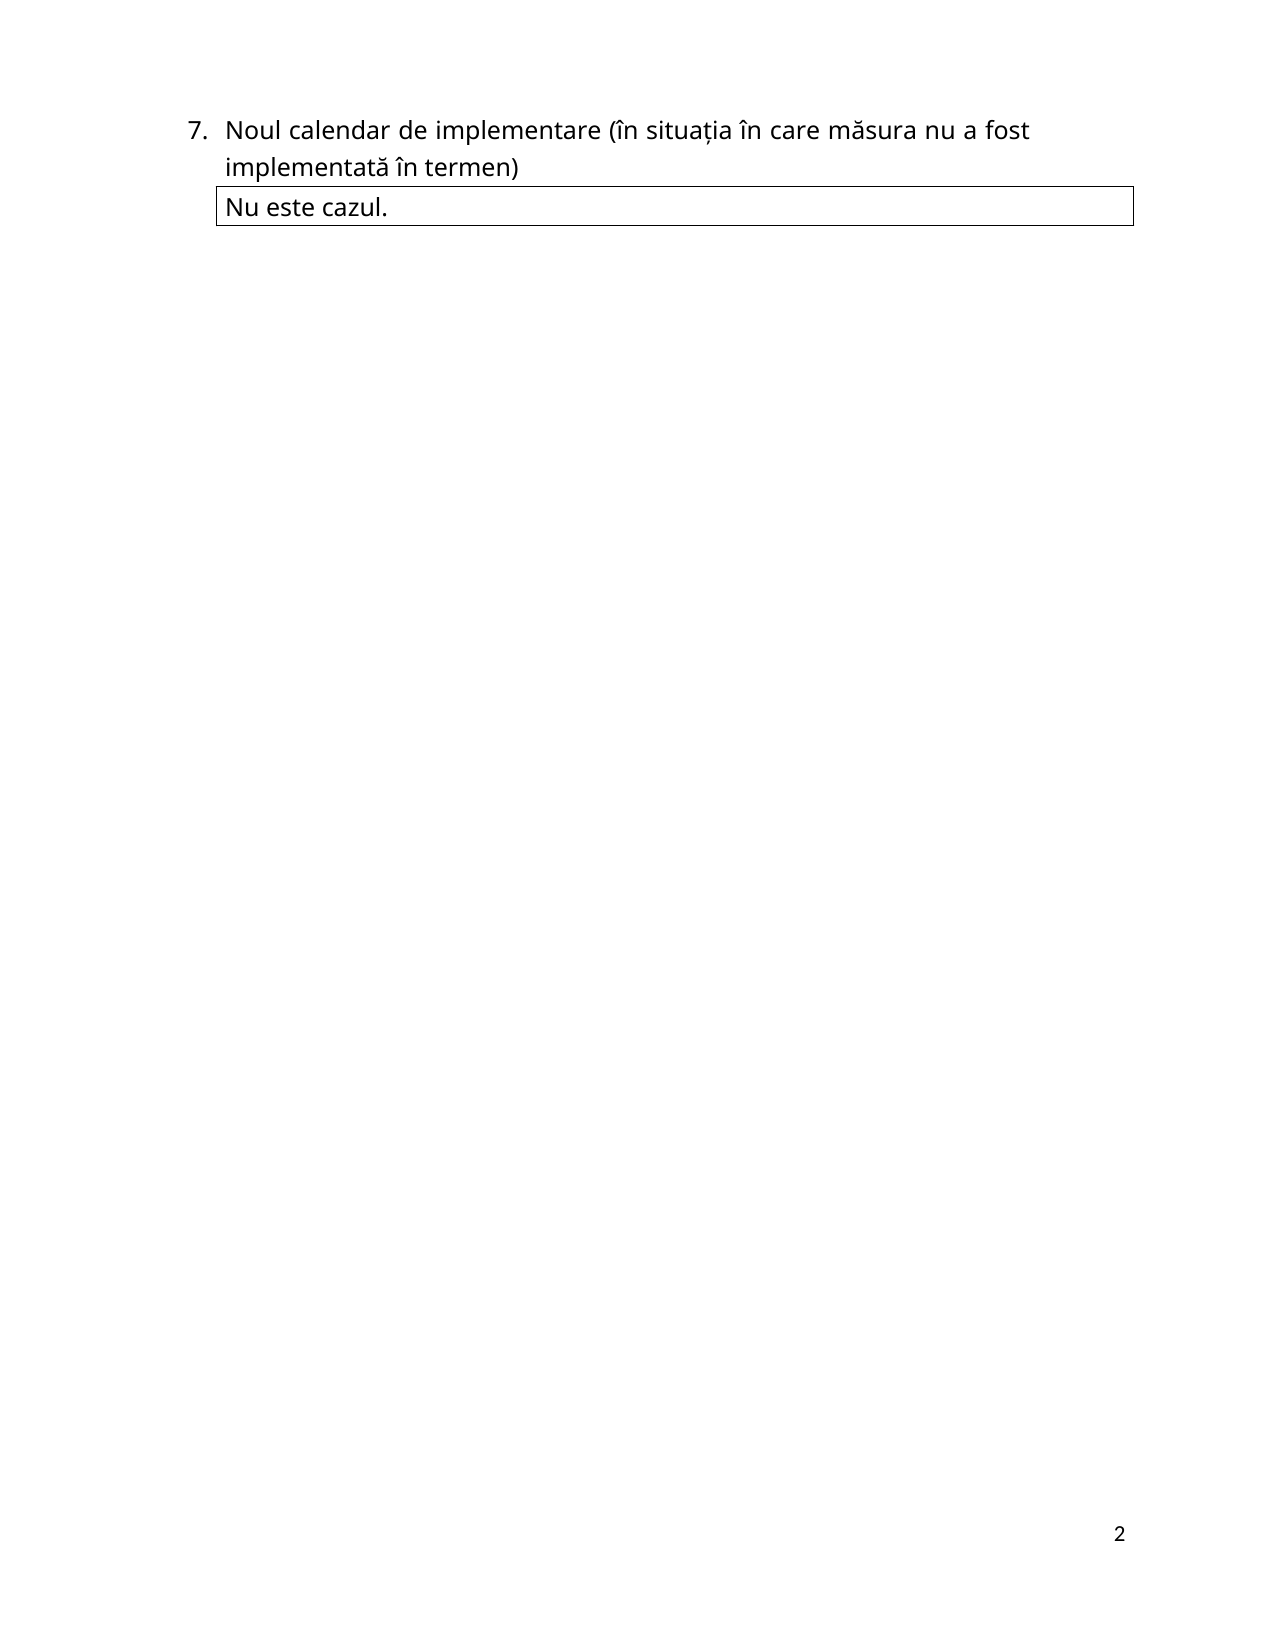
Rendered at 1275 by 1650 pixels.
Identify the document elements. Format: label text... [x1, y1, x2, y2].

list Noul calendar de implementare (în situația în care măsura nu a fost implementată în termen) [187, 112, 1031, 183]
list Nu este cazul. [217, 187, 1133, 225]
